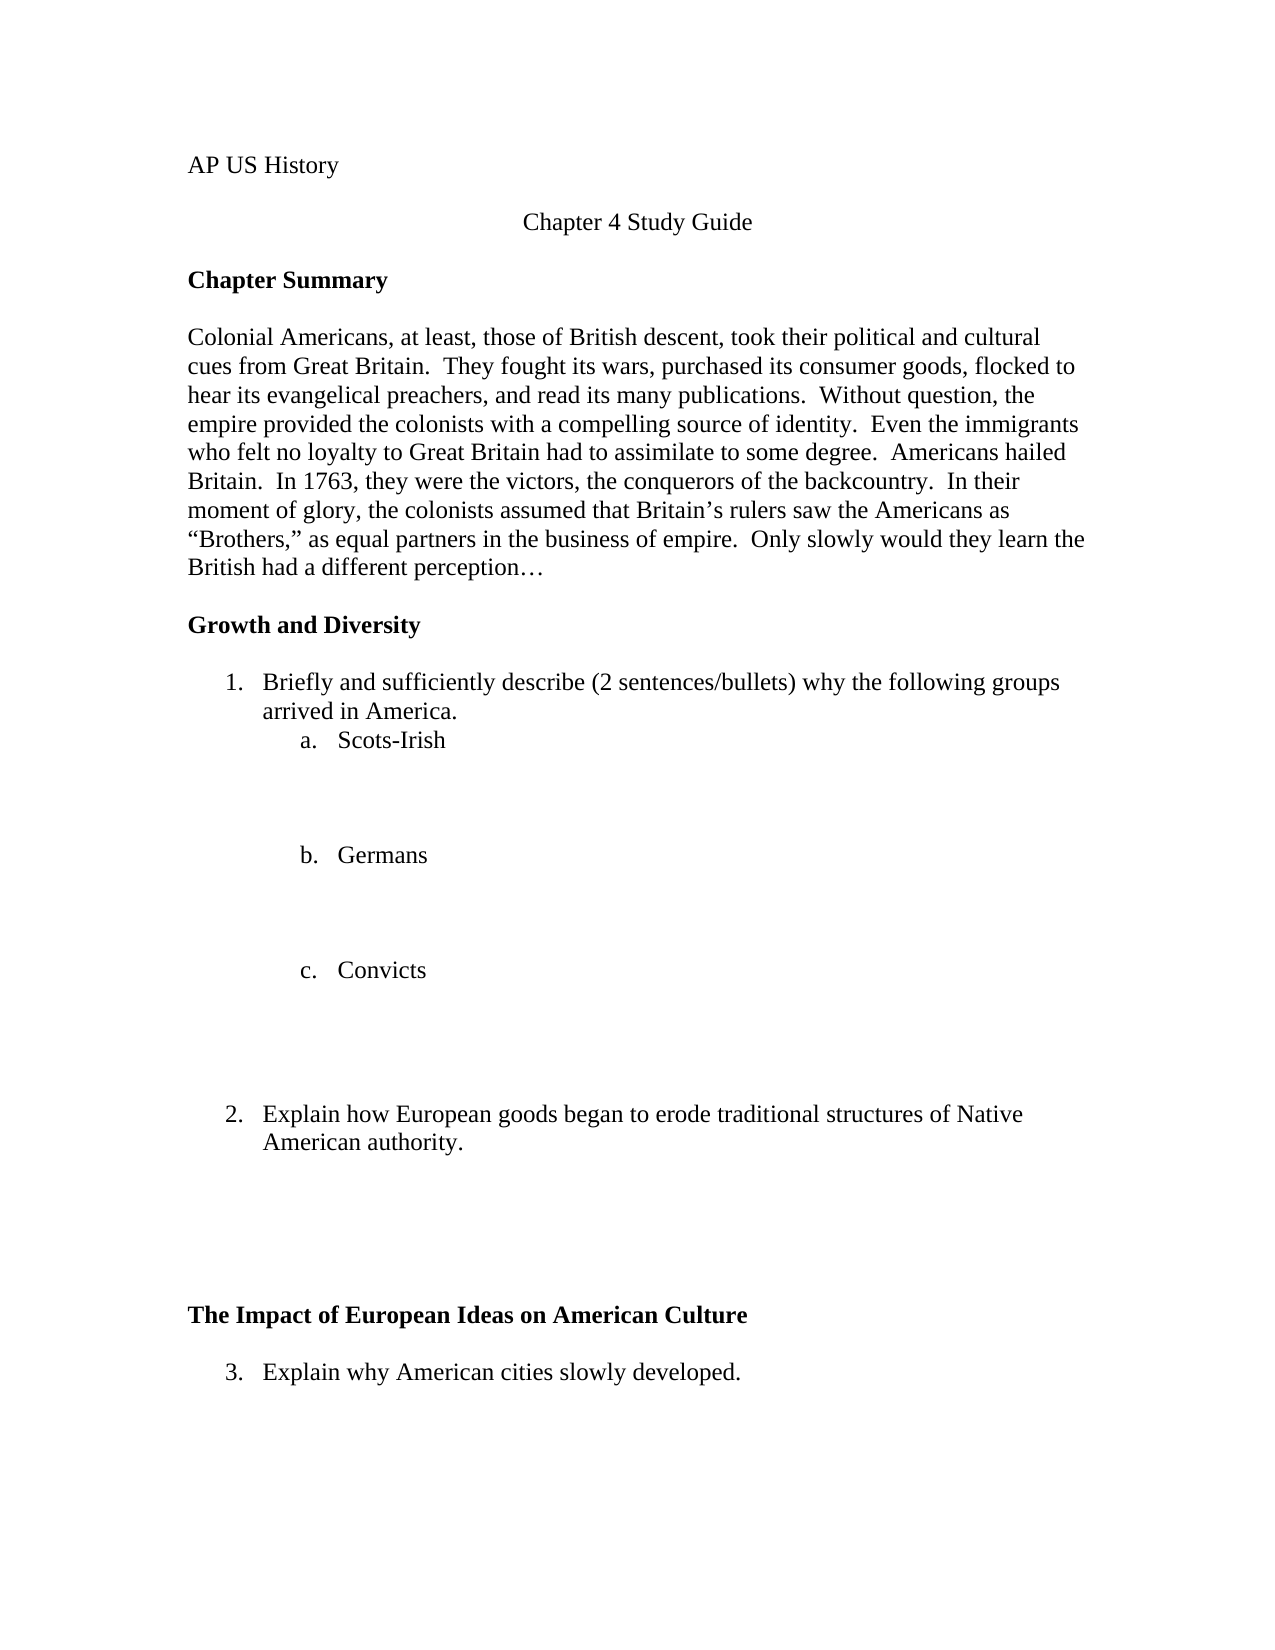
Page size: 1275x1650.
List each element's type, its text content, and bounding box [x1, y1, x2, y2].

list Germans [300, 840, 1087, 869]
list Explain why American cities slowly developed. [225, 1357, 1087, 1386]
list Scots-Irish [300, 725, 1087, 754]
text Colonial Americans, at least, those of British descent, took their political and cultural cues from Great Britain. They fought its wars, purchased its consumer goods, flocked to hear its evangelical preachers, and read its many publications. Without question, the empire provided the colonists with a compelling source of identity. Even the immigrants who felt no loyalty to Great Britain had to assimilate to some degree. Americans hailed Britain. In 1763, they were the victors, the conquerors of the backcountry. In their moment of glory, the colonists assumed that Britain’s rulers saw the Americans as “Brothers,” as equal partners in the business of empire. Only slowly would they learn the British had a different perception… [187, 322, 1087, 581]
text The Impact of European Ideas on American Culture [187, 1300, 1087, 1329]
text AP US History [187, 150, 1087, 179]
text Chapter 4 Study Guide [187, 207, 1087, 236]
text Growth and Diversity [187, 610, 1087, 639]
list Convicts [300, 955, 1087, 984]
text Chapter Summary [187, 265, 1087, 294]
list Explain how European goods began to erode traditional structures of Native American authority. [225, 1099, 1087, 1156]
list Briefly and sufficiently describe (2 sentences/bullets) why the following groups arrived in America. [225, 667, 1087, 725]
